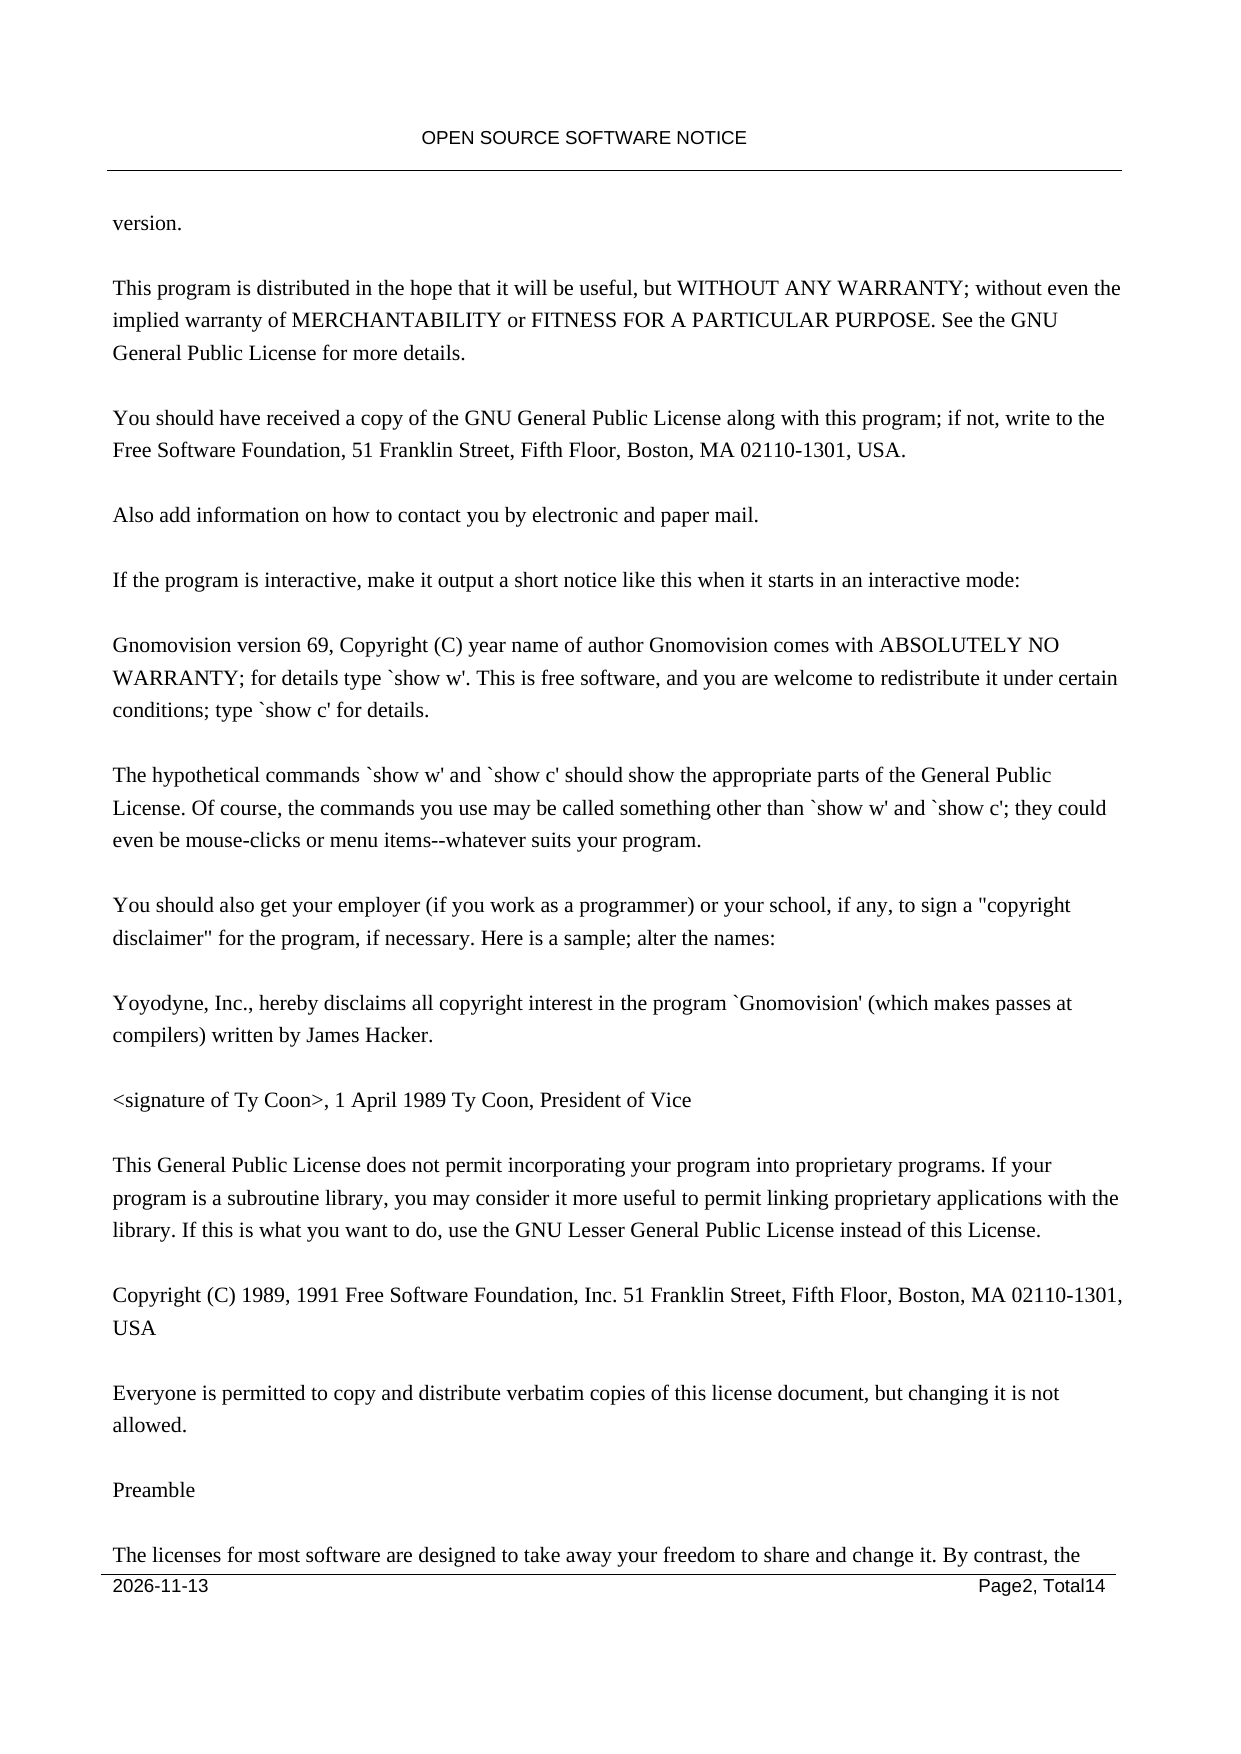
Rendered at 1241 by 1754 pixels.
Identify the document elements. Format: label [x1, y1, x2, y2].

text [112, 206, 1128, 1571]
